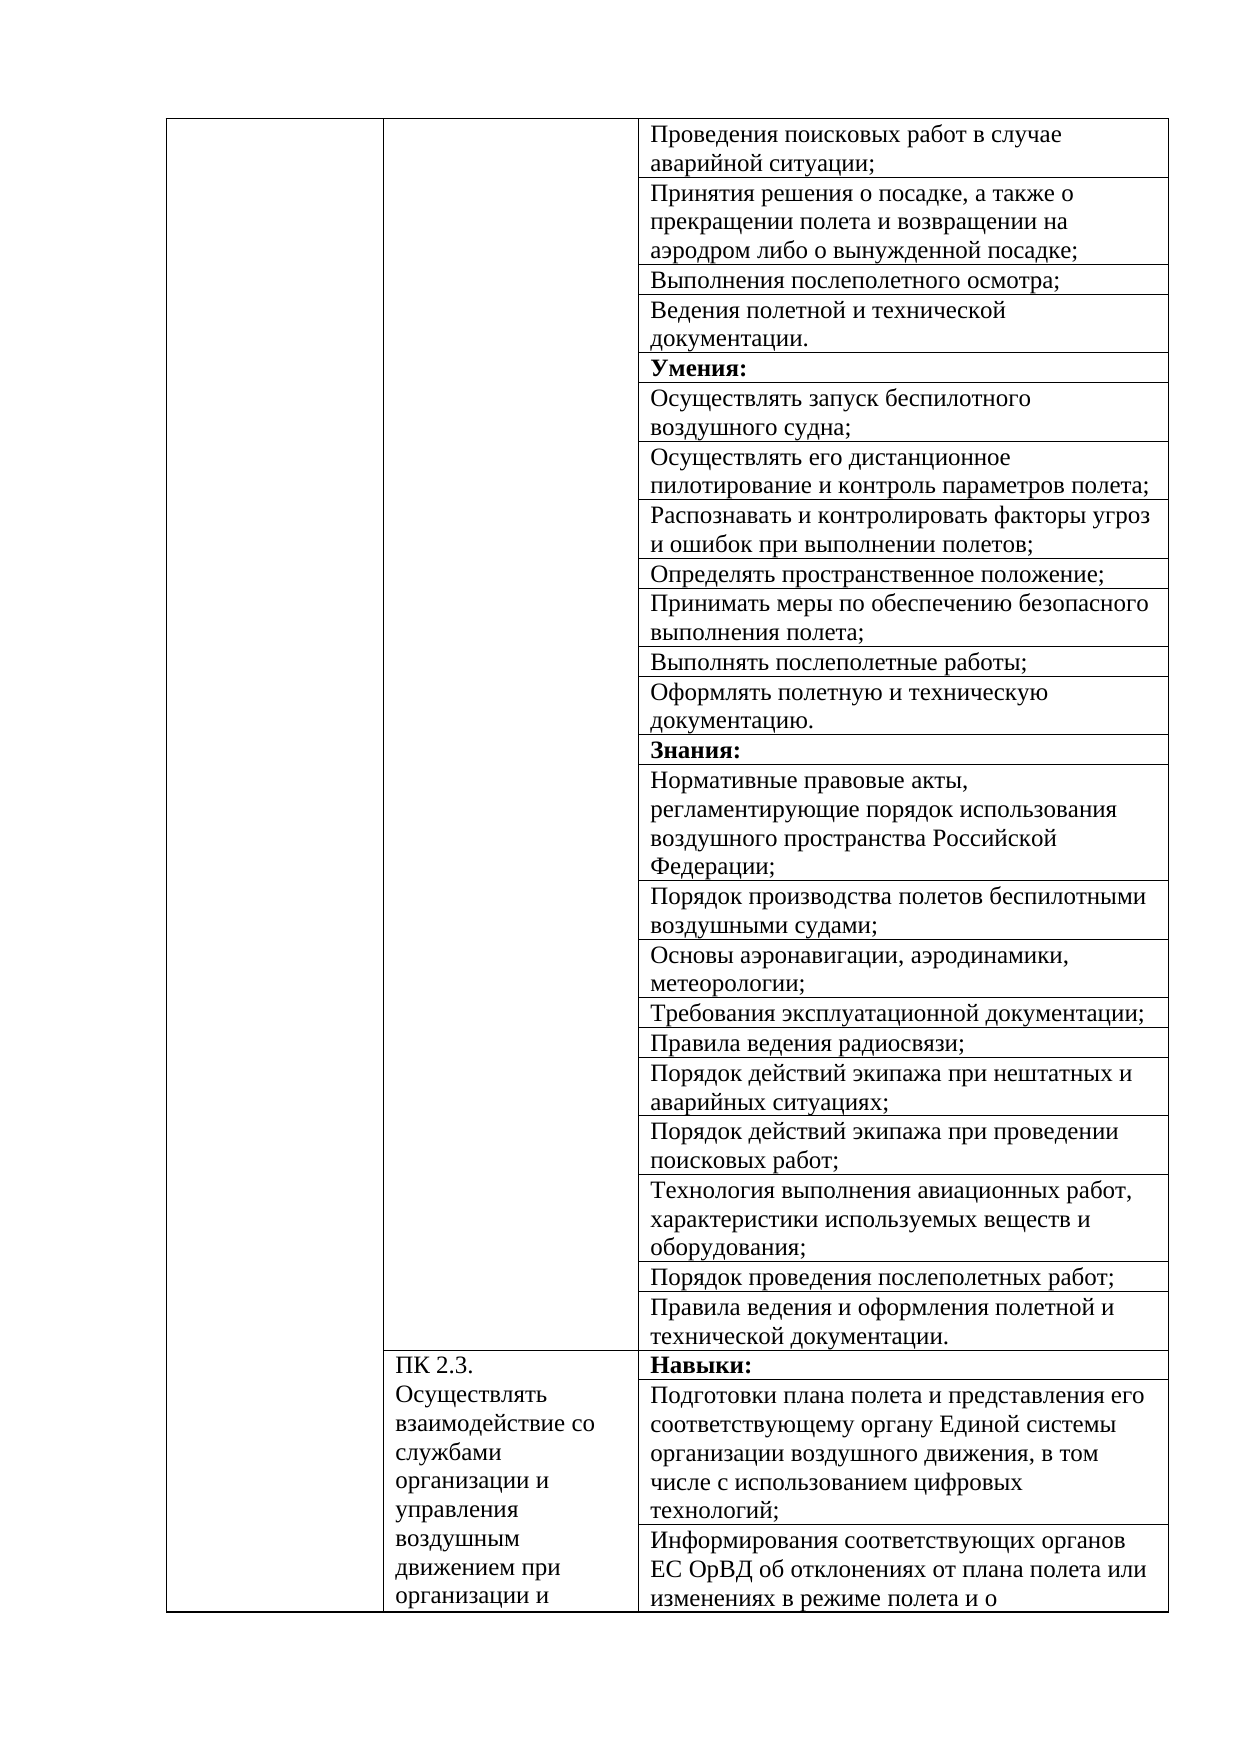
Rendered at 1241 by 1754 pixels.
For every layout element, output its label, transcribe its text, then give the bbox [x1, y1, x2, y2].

table_cell Основы аэронавигации, аэродинамики, метеорологии; [639, 940, 1168, 997]
table_cell Правила ведения радиосвязи; [639, 1028, 1168, 1057]
table_cell Порядок действий экипажа при нештатных и аварийных ситуациях; [639, 1058, 1168, 1115]
table_cell ПК 2.3. Осуществлять взаимодействие со службами организации и управления воздушным движением при организации и выполнении полетов и авиационных работ воздушными судами вертолетного типа [384, 1351, 638, 1611]
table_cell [639, 1525, 1168, 1611]
table_cell Правила ведения и оформления полетной и технической документации. [639, 1292, 1168, 1349]
table_cell Подготовки плана полета и представления его соответствующему органу Единой системы организации воздушного движения, в том числе с использованием цифровых технологий; [639, 1380, 1168, 1524]
table_cell Определять пространственное положение; [639, 559, 1168, 587]
table_cell Осуществлять запуск беспилотного воздушного судна; [639, 383, 1168, 441]
table_cell Ведения полетной и технической документации. [639, 295, 1168, 352]
table_cell Осуществлять его дистанционное пилотирование и контроль параметров полета; [639, 442, 1168, 499]
table_cell Навыки: [639, 1351, 1168, 1379]
table_cell Знания: [639, 735, 1168, 764]
table_cell Требования эксплуатационной документации; [639, 998, 1168, 1027]
table_cell Порядок производства полетов беспилотными воздушными судами; [639, 881, 1168, 939]
table_cell Оформлять полетную и техническую документацию. [639, 677, 1168, 734]
table_cell Выполнения послеполетного осмотра; [639, 265, 1168, 294]
table_cell Технология выполнения авиационных работ, характеристики используемых веществ и оборудования; [639, 1175, 1168, 1261]
table_cell Нормативные правовые акты, регламентирующие порядок использования воздушного пространства Российской Федерации; [639, 765, 1168, 880]
table_cell Распознавать и контролировать факторы угроз и ошибок при выполнении полетов; [639, 500, 1168, 558]
table_cell Порядок проведения послеполетных работ; [639, 1262, 1168, 1291]
table_cell Порядок действий экипажа при проведении поисковых работ; [639, 1116, 1168, 1174]
table_cell Принятия решения о посадке, а также о прекращении полета и возвращении на аэродром либо о вынужденной посадке; [639, 178, 1168, 264]
table_cell Принимать меры по обеспечению безопасного выполнения полета; [639, 589, 1168, 646]
table_cell Выполнять послеполетные работы; [639, 647, 1168, 676]
table_cell Проведения поисковых работ в случае аварийной ситуации; [639, 119, 1168, 177]
table_cell Умения: [639, 353, 1168, 382]
